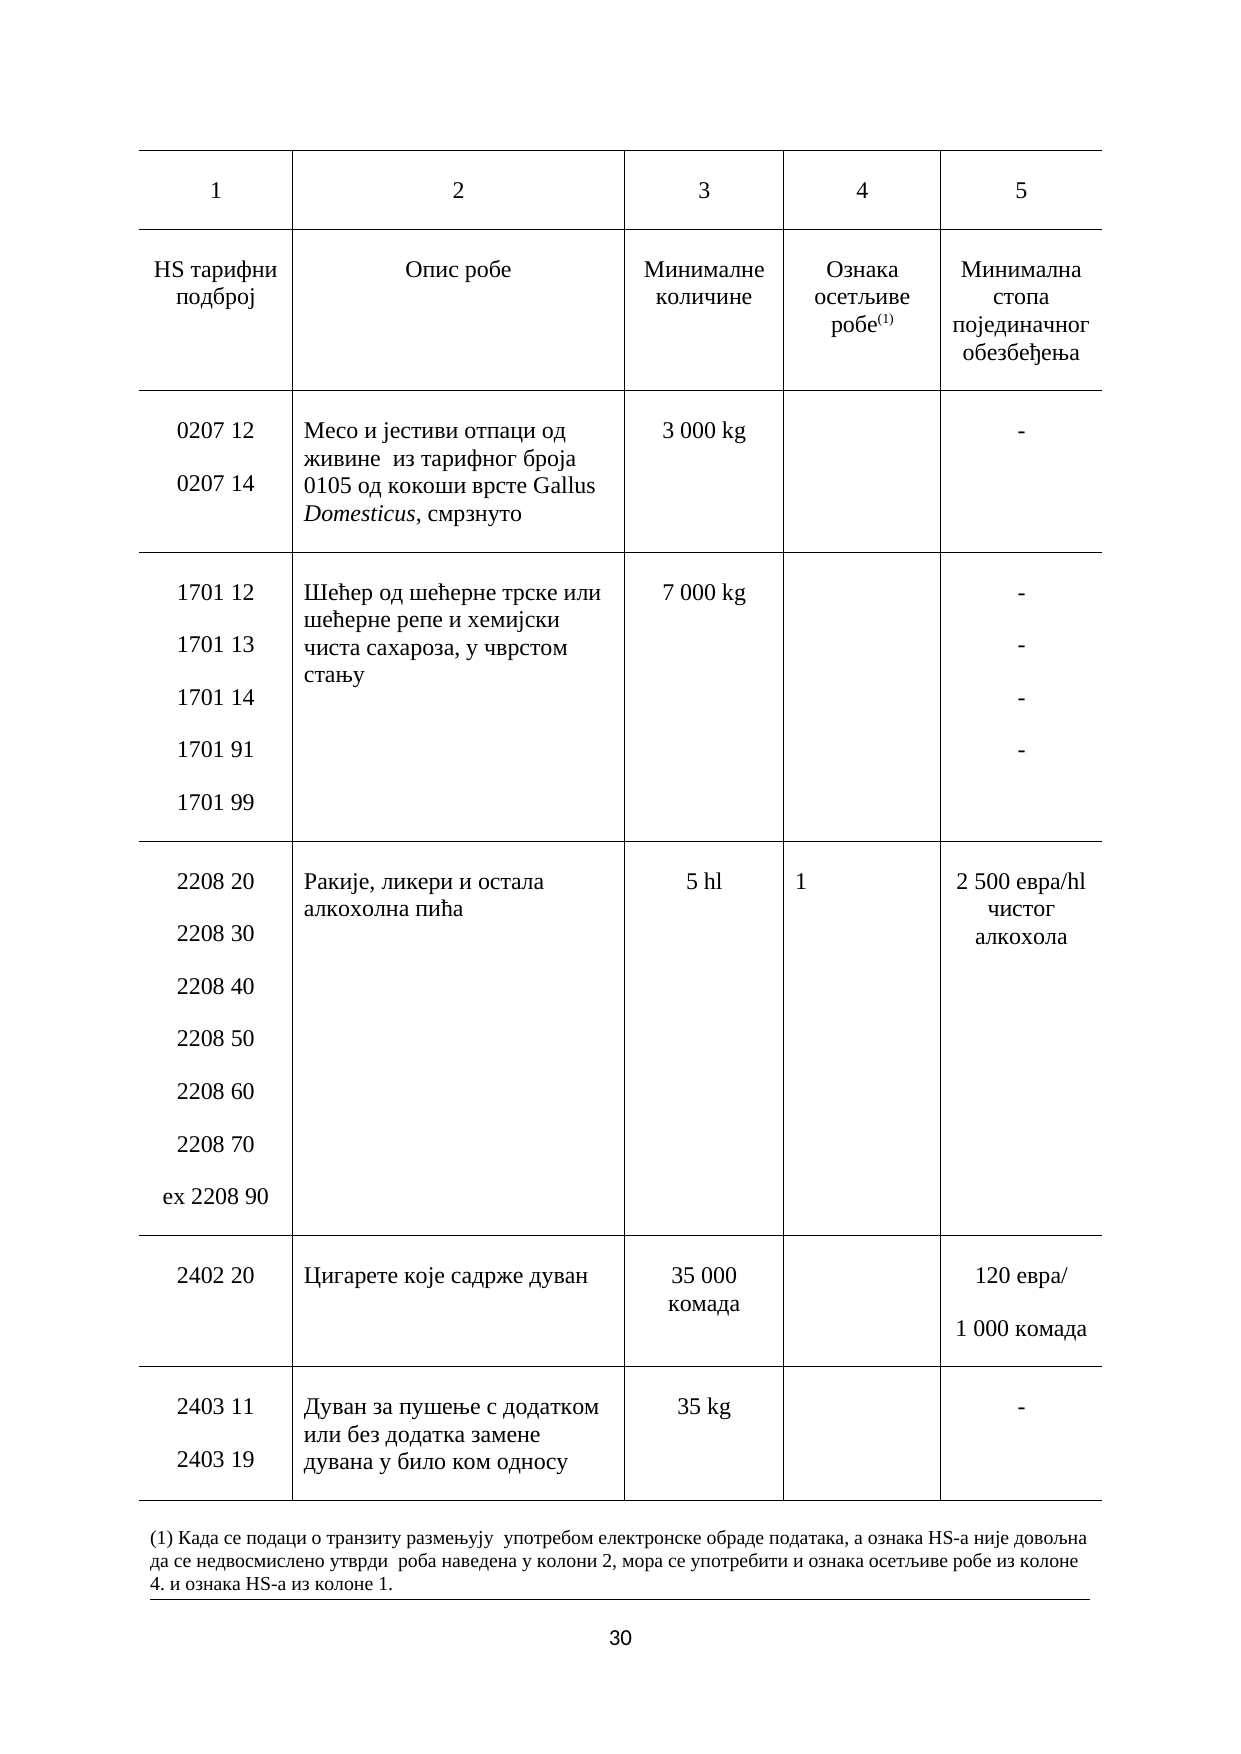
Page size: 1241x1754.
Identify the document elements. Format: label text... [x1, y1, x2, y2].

table_cell [784, 553, 940, 841]
text (1) Када се подаци о транзиту размењују употребом електронске обраде података, а ознака HS-а није довољна да се недвосмислено утврди робa наведенa у колони 2, мора се употребити и ознака осетљиве робе из колоне 4. и ознака HS-а из колоне 1. [150, 1526, 1090, 1599]
table_header 3 [625, 151, 783, 229]
table_cell Месо и јестиви отпаци од живине из тарифног броја 0105 од кокоши врсте Gallus Domesticus, смрзнуто [293, 391, 624, 552]
table_cell Дуван за пушење с додатком или без додатка замене дувана у било ком односу [293, 1367, 624, 1500]
table_cell 2208 20 2208 30 2208 40 2208 50 2208 60 2208 70 еx 2208 90 [139, 842, 292, 1235]
table_cell 1 [784, 842, 940, 1235]
table_cell - - - - [941, 553, 1102, 841]
table_cell 2 500 евра/hl чистог алкохола [941, 842, 1102, 1235]
table_cell 3 000 kg [625, 391, 783, 552]
table_header 2 [293, 151, 624, 229]
table_header 4 [784, 151, 940, 229]
table_cell Шећер од шећерне трске или шећерне репе и хемијски чиста сахароза, у чврстом стању [293, 553, 624, 841]
table_cell 120 евра/ 1 000 комада [941, 1236, 1102, 1366]
table_cell Минимална стопа појединачног обезбеђења [941, 230, 1102, 390]
table_cell 35 000 комада [625, 1236, 783, 1366]
table_cell 0207 12 0207 14 [139, 391, 292, 552]
table_cell 35 kg [625, 1367, 783, 1500]
table_cell - [941, 1367, 1102, 1500]
table_cell 7 000 kg [625, 553, 783, 841]
table_cell Цигарете које садрже дуван [293, 1236, 624, 1366]
table_cell [784, 1236, 940, 1366]
table_cell [784, 391, 940, 552]
table_cell Минималне количине [625, 230, 783, 390]
table_cell - [941, 391, 1102, 552]
table_cell 5 hl [625, 842, 783, 1235]
table_cell 2403 11 2403 19 [139, 1367, 292, 1500]
table_cell [784, 1367, 940, 1500]
table_cell 1701 12 1701 13 1701 14 1701 91 1701 99 [139, 553, 292, 841]
table_header 1 [139, 151, 292, 229]
table_header 5 [941, 151, 1102, 229]
table_cell HS тарифни подброј [139, 230, 292, 390]
table_cell Ракије, ликери и остала алкохолна пића [293, 842, 624, 1235]
table_cell Опис робе [293, 230, 624, 390]
table_cell Ознака осетљиве робе(1) [784, 230, 940, 390]
table_cell 2402 20 [139, 1236, 292, 1366]
